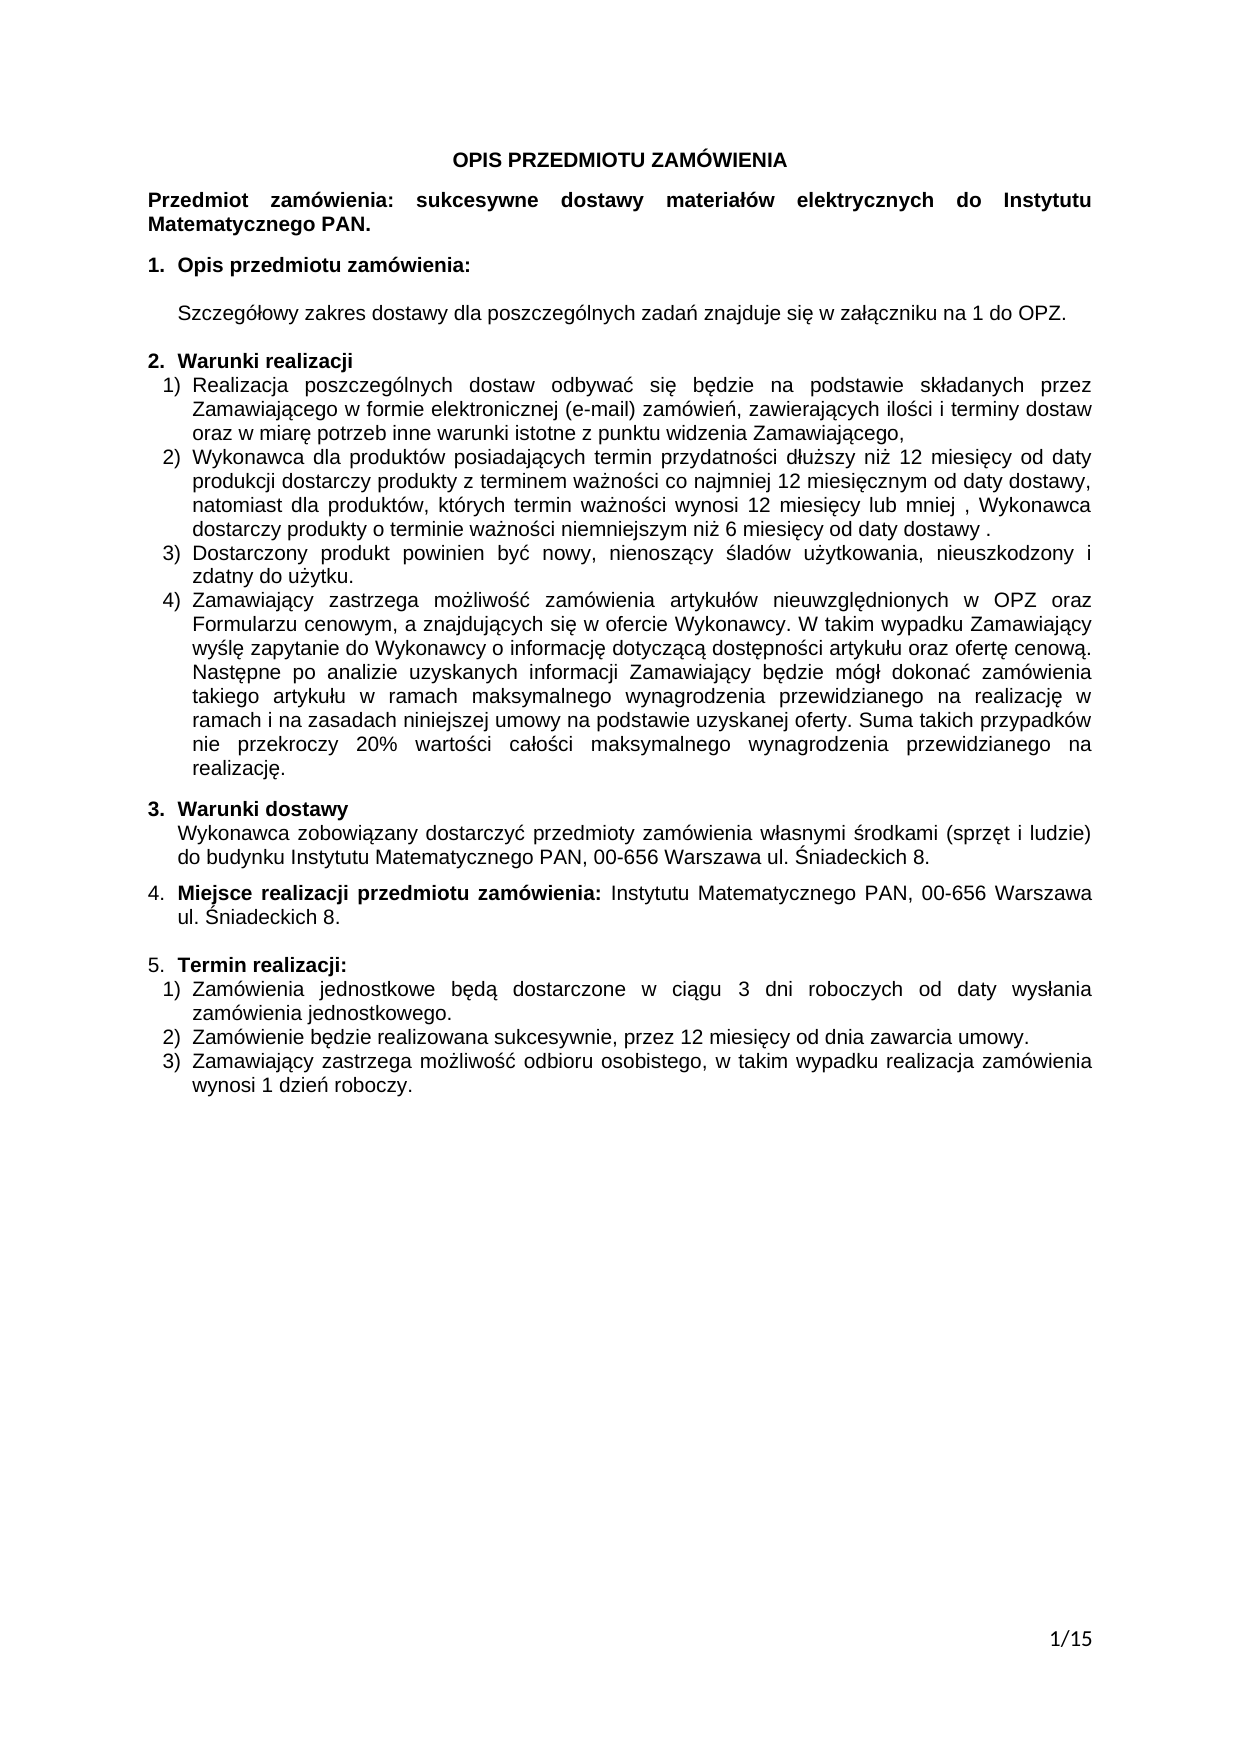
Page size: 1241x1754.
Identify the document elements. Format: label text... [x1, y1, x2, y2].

list Zamówienie będzie realizowana sukcesywnie, przez 12 miesięcy od dnia zawarcia umowy. [162, 1025, 1093, 1049]
list Zamówienia jednostkowe będą dostarczone w ciągu 3 dni roboczych od daty wysłania zamówienia jednostkowego. [162, 977, 1093, 1025]
list Warunki realizacji [148, 349, 1093, 373]
list Wykonawca dla produktów posiadających termin przydatności dłuższy niż 12 miesięcy od daty produkcji dostarczy produkty z terminem ważności co najmniej 12 miesięcznym od daty dostawy, natomiast dla produktów, których termin ważności wynosi 12 miesięcy lub mniej , Wykonawca dostarczy produkty o terminie ważności niemniejszym niż 6 miesięcy od daty dostawy . [162, 444, 1093, 540]
list Realizacja poszczególnych dostaw odbywać się będzie na podstawie składanych przez Zamawiającego w formie elektronicznej (e-mail) zamówień, zawierających ilości i terminy dostaw oraz w miarę potrzeb inne warunki istotne z punktu widzenia Zamawiającego, [162, 373, 1093, 444]
list Dostarczony produkt powinien być nowy, nienoszący śladów użytkowania, nieuszkodzony i zdatny do użytku. [162, 540, 1093, 588]
text Przedmiot zamówienia: sukcesywne dostawy materiałów elektrycznych do Instytutu Matematycznego PAN. [148, 188, 1093, 236]
text Szczegółowy zakres dostawy dla poszczególnych zadań znajduje się w załączniku na 1 do OPZ. [177, 301, 1093, 325]
list Opis przedmiotu zamówienia: [148, 253, 1093, 277]
list Warunki dostawy [148, 797, 1093, 821]
list Termin realizacji: [148, 953, 1093, 977]
list Miejsce realizacji przedmiotu zamówienia: Instytutu Matematycznego PAN, 00-656 Warszawa ul. Śniadeckich 8. [148, 881, 1093, 929]
list Zamawiający zastrzega możliwość odbioru osobistego, w takim wypadku realizacja zamówienia wynosi 1 dzień roboczy. [162, 1049, 1093, 1097]
text Wykonawca zobowiązany dostarczyć przedmioty zamówienia własnymi środkami (sprzęt i ludzie) do budynku Instytutu Matematycznego PAN, 00-656 Warszawa ul. Śniadeckich 8. [177, 821, 1093, 868]
list Zamawiający zastrzega możliwość zamówienia artykułów nieuwzględnionych w OPZ oraz Formularzu cenowym, a znajdujących się w ofercie Wykonawcy. W takim wypadku Zamawiający wyślę zapytanie do Wykonawcy o informację dotyczącą dostępności artykułu oraz ofertę cenową. Następne po analizie uzyskanych informacji Zamawiający będzie mógł dokonać zamówienia takiego artykułu w ramach maksymalnego wynagrodzenia przewidzianego na realizację w ramach i na zasadach niniejszej umowy na podstawie uzyskanej oferty. Suma takich przypadków nie przekroczy 20% wartości całości maksymalnego wynagrodzenia przewidzianego na realizację. [162, 588, 1093, 780]
text OPIS PRZEDMIOTU ZAMÓWIENIA [148, 148, 1093, 172]
